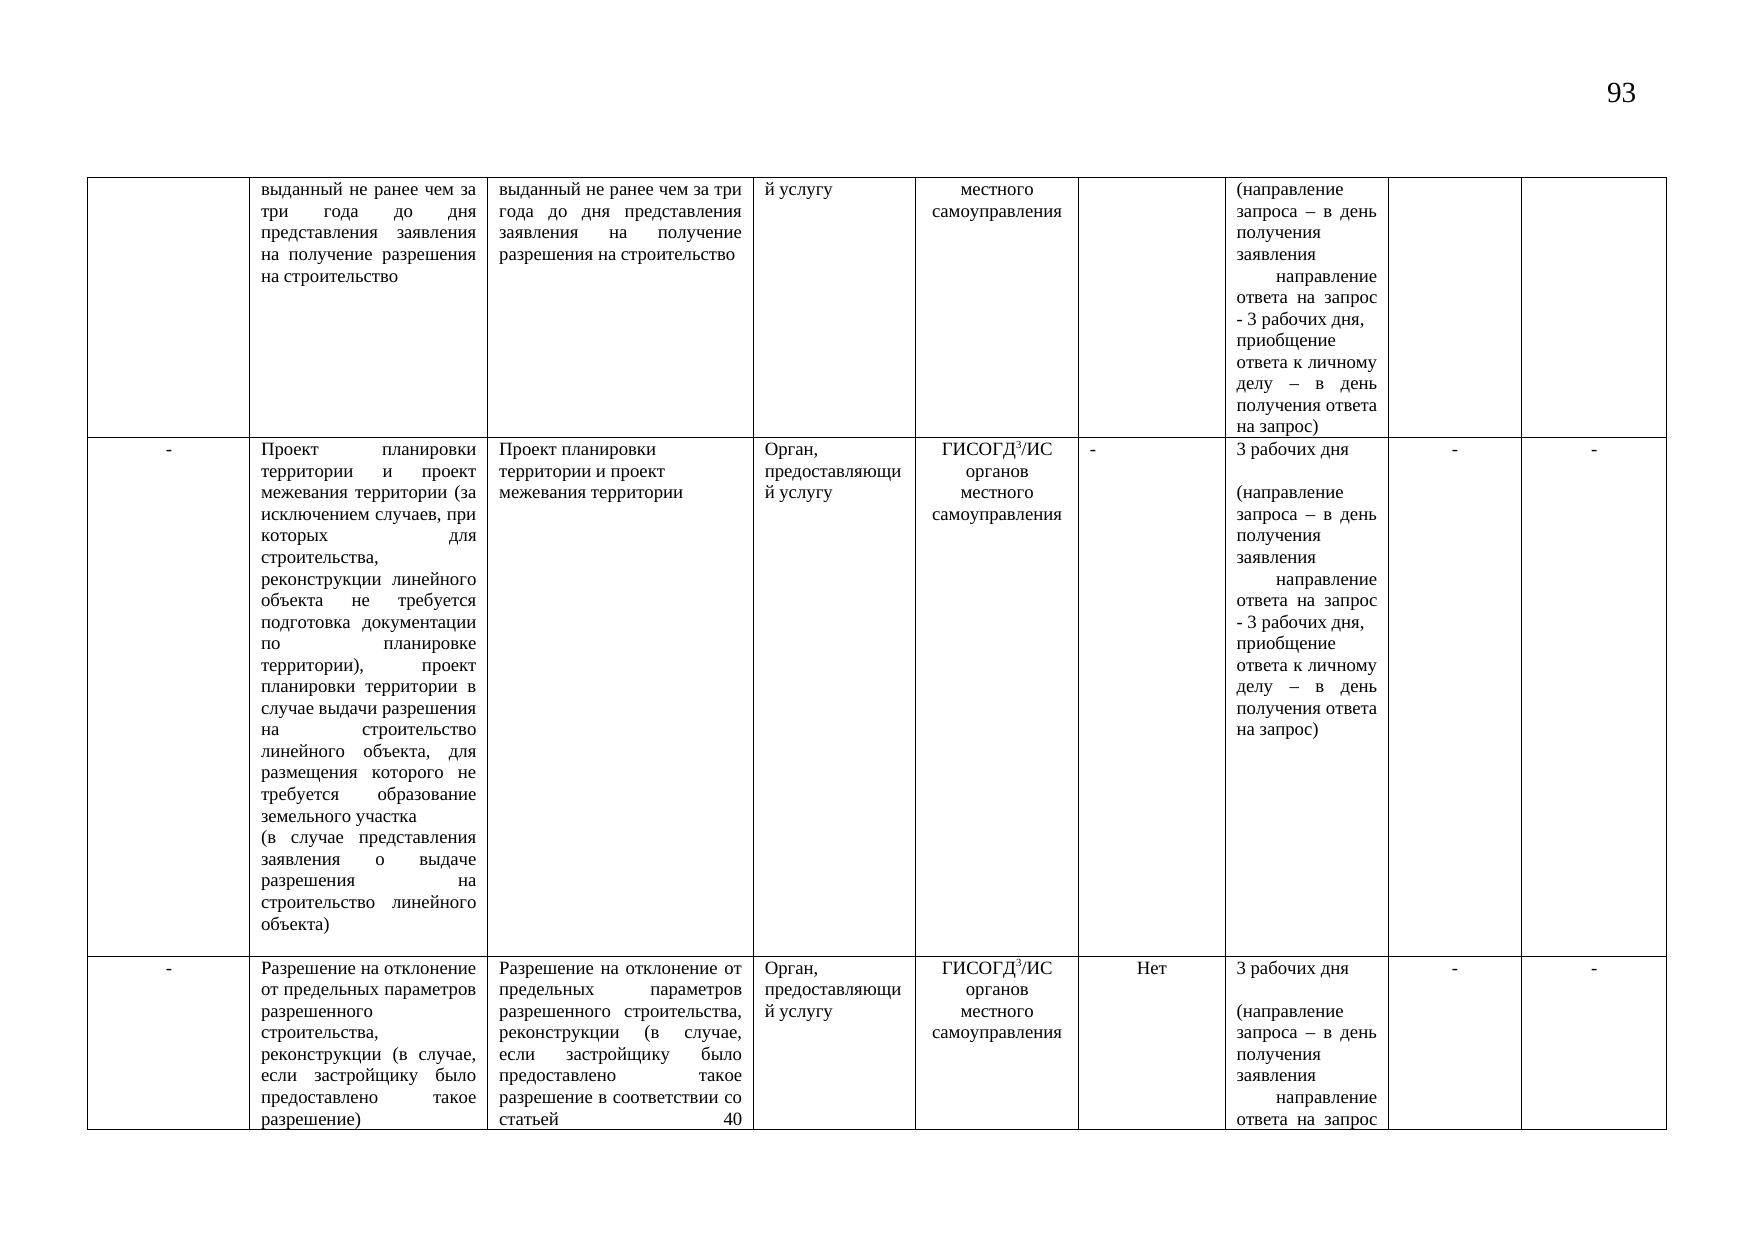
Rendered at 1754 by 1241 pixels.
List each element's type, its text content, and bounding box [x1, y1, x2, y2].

table_cell - [1389, 957, 1521, 1129]
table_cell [1226, 957, 1388, 1129]
table_cell Орган, предоставляющий услугу [754, 438, 915, 956]
table_cell - [1522, 957, 1666, 1129]
table_cell - [88, 438, 249, 956]
table_cell - [1079, 178, 1225, 437]
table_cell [754, 178, 915, 437]
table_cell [916, 178, 1078, 437]
table_cell - [88, 957, 249, 1129]
table_cell - [1079, 438, 1225, 956]
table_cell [916, 957, 1078, 1129]
table_cell - [88, 178, 249, 437]
table_cell ГИСОГД3/ИС органов местного самоуправления [916, 438, 1078, 956]
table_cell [488, 178, 753, 437]
table_cell - [1522, 438, 1666, 956]
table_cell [250, 957, 487, 1129]
table_cell - [1389, 438, 1521, 956]
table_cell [488, 957, 753, 1129]
table_cell Проект планировки территории и проект межевания территории (за исключением случаев, при которых для строительства, реконструкции линейного объекта не требуется подготовка документации по планировке территории), проект планировки территории в случае выдачи разрешения на строительство линейного объекта, для размещения которого не требуется образование земельного участка (в случае представления заявления о выдаче разрешения на строительство линейного объекта) [250, 438, 487, 956]
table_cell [754, 957, 915, 1129]
table_cell - [1389, 178, 1521, 437]
table_cell Нет [1079, 957, 1225, 1129]
table_cell Проект планировки территории и проект межевания территории [488, 438, 753, 956]
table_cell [1226, 178, 1388, 437]
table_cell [250, 178, 487, 437]
table_cell - [1522, 178, 1666, 437]
